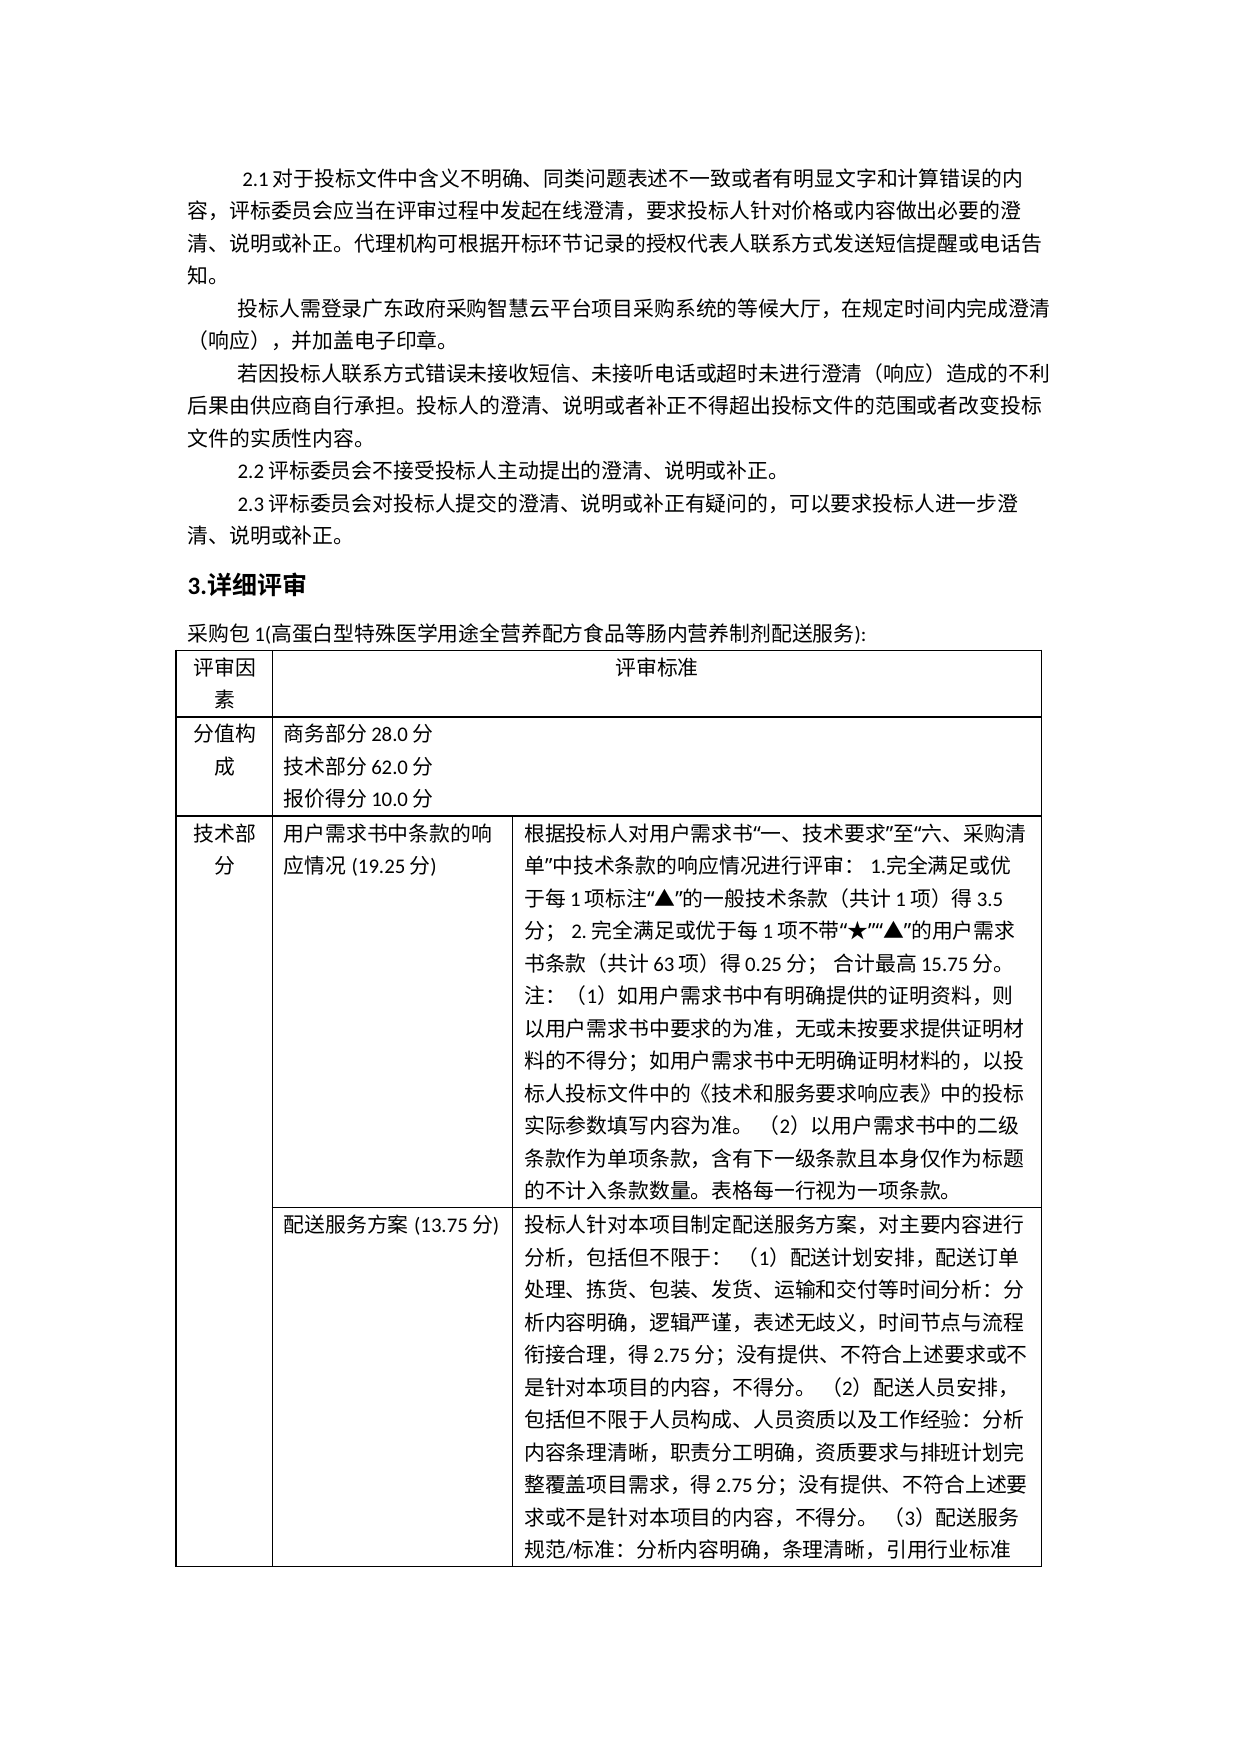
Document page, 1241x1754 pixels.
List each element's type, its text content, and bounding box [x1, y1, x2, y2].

table_cell 配送服务方案 (13.75分) [273, 1208, 512, 1566]
text 采购包1(高蛋白型特殊医学用途全营养配方食品等肠内营养制剂配送服务): [187, 617, 1053, 649]
table_header 评审因素 [177, 651, 272, 716]
text 投标人需登录广东政府采购智慧云平台项目采购系统的等候大厅，在规定时间内完成澄清（响应），并加盖电子印章。 [187, 292, 1053, 357]
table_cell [513, 1208, 1041, 1566]
table_cell 用户需求书中条款的响应情况 (19.25分) [273, 817, 512, 1207]
table_cell 分值构成 [177, 718, 272, 815]
text 2.1对于投标文件中含义不明确、同类问题表述不一致或者有明显文字和计算错误的内容，评标委员会应当在评审过程中发起在线澄清，要求投标人针对价格或内容做出必要的澄清、说明或补正。代理机构可根据开标环节记录的授权代表人联系方式发送短信提醒或电话告知。 [187, 162, 1053, 292]
table_cell 根据投标人对用户需求书“一、技术要求”至“六、采购清单”中技术条款的响应情况进行评审： 1.完全满足或优于每1项标注“▲”的一般技术条款（共计1项）得3.5分； 2. 完全满足或优于每1项不带“★”“▲”的用户需求书条款（共计63项）得0.25分； 合计最高15.75分。 注：（1）如用户需求书中有明确提供的证明资料，则以用户需求书中要求的为准，无或未按要求提供证明材料的不得分；如用户需求书中无明确证明材料的，以投标人投标文件中的《技术和服务要求响应表》中的投标实际参数填写内容为准。 （2）以用户需求书中的二级条款作为单项条款，含有下一级条款且本身仅作为标题的不计入条款数量。表格每一行视为一项条款。 [513, 817, 1041, 1207]
text 3.详细评审 [187, 552, 1053, 617]
table_cell 商务部分28.0分 技术部分62.0分 报价得分10.0分 [273, 718, 1041, 815]
text 2.3评标委员会对投标人提交的澄清、说明或补正有疑问的，可以要求投标人进一步澄清、说明或补正。 [187, 487, 1053, 552]
table_header 评审标准 [273, 651, 1041, 716]
table_cell 技术部分 [177, 817, 272, 1566]
text 2.2评标委员会不接受投标人主动提出的澄清、说明或补正。 [187, 454, 1053, 487]
text 若因投标人联系方式错误未接收短信、未接听电话或超时未进行澄清（响应）造成的不利后果由供应商自行承担。投标人的澄清、说明或者补正不得超出投标文件的范围或者改变投标文件的实质性内容。 [187, 357, 1053, 454]
